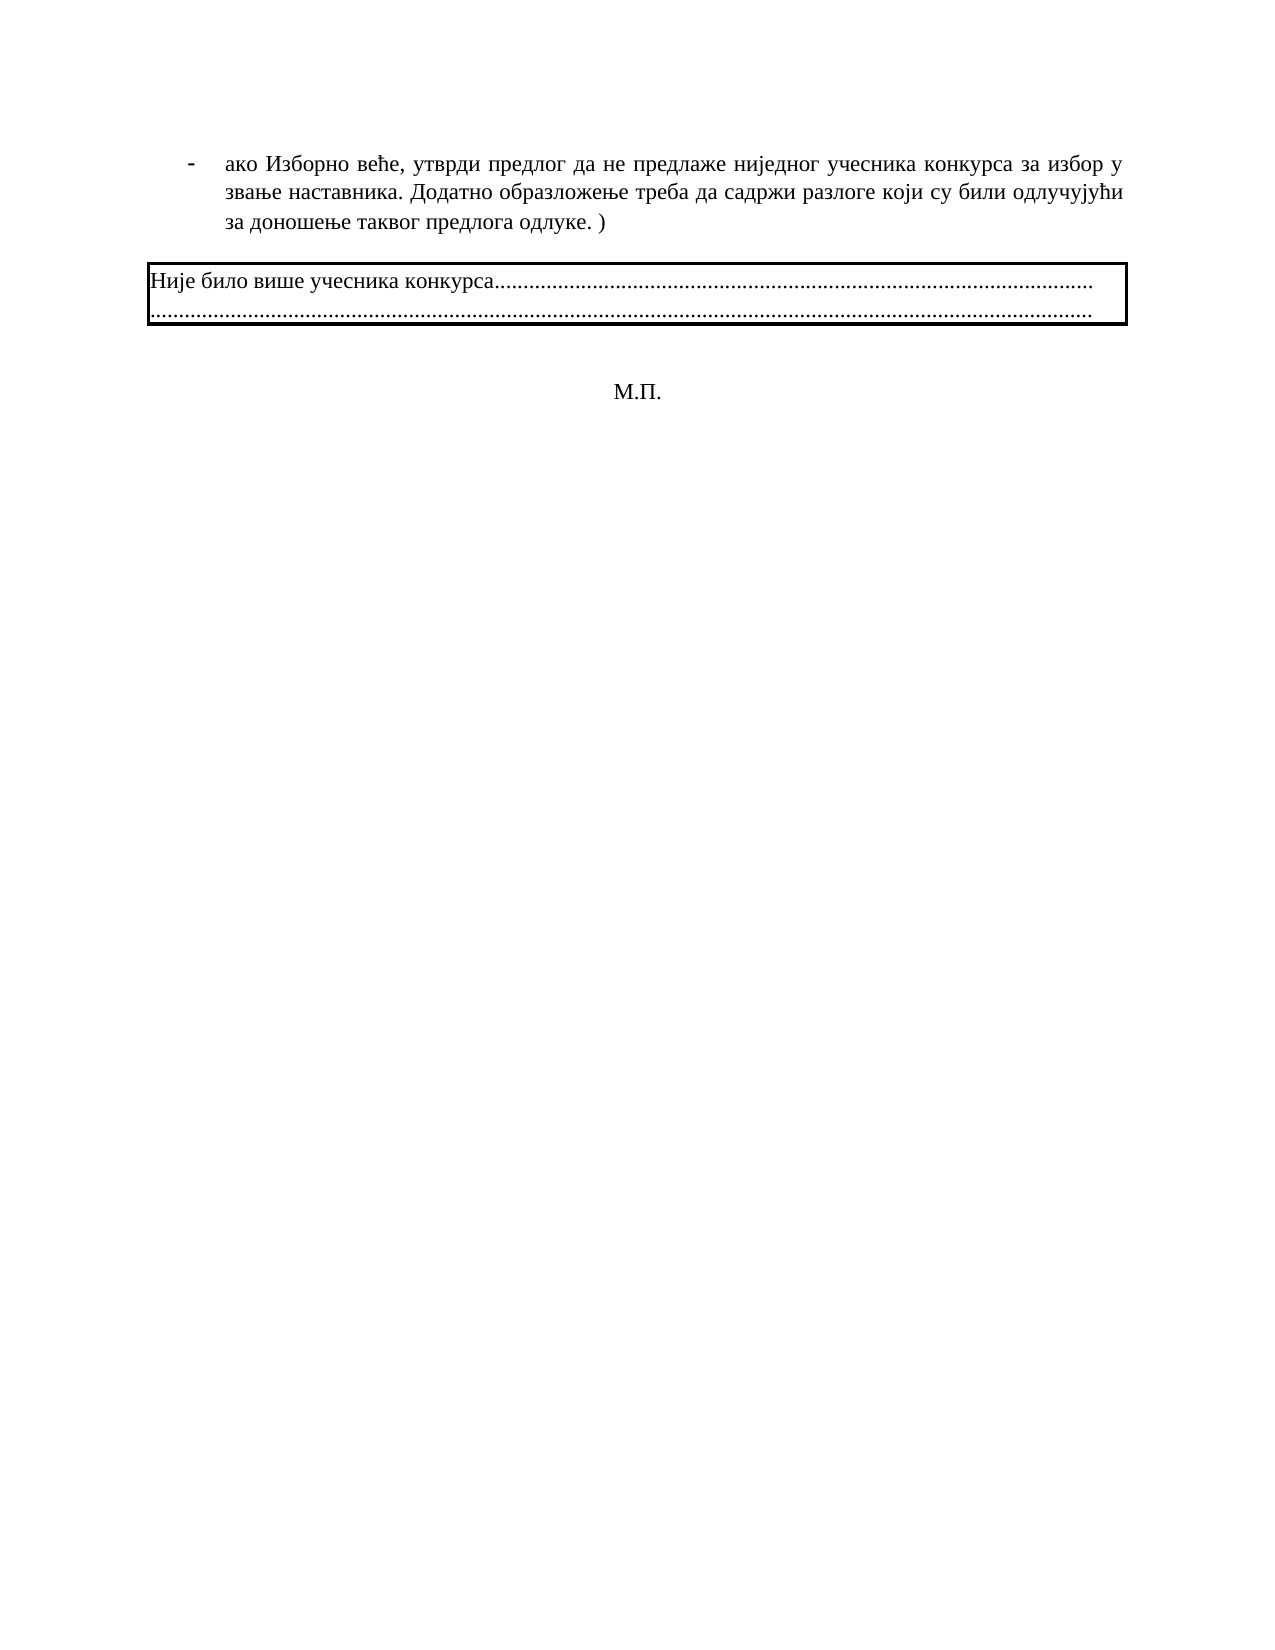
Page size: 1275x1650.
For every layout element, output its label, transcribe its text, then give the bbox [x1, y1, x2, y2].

text Није било више учесника конкурса [150, 265, 1125, 294]
list ако Изборно веће, утврди предлог да не предлаже ниједног учесника конкурса за избор у звање наставника. Додатно образложење треба да садржи разлоге који су били одлучујући за доношење таквог предлога одлуке. ) [187, 150, 1125, 235]
text М.П. [150, 378, 1125, 405]
